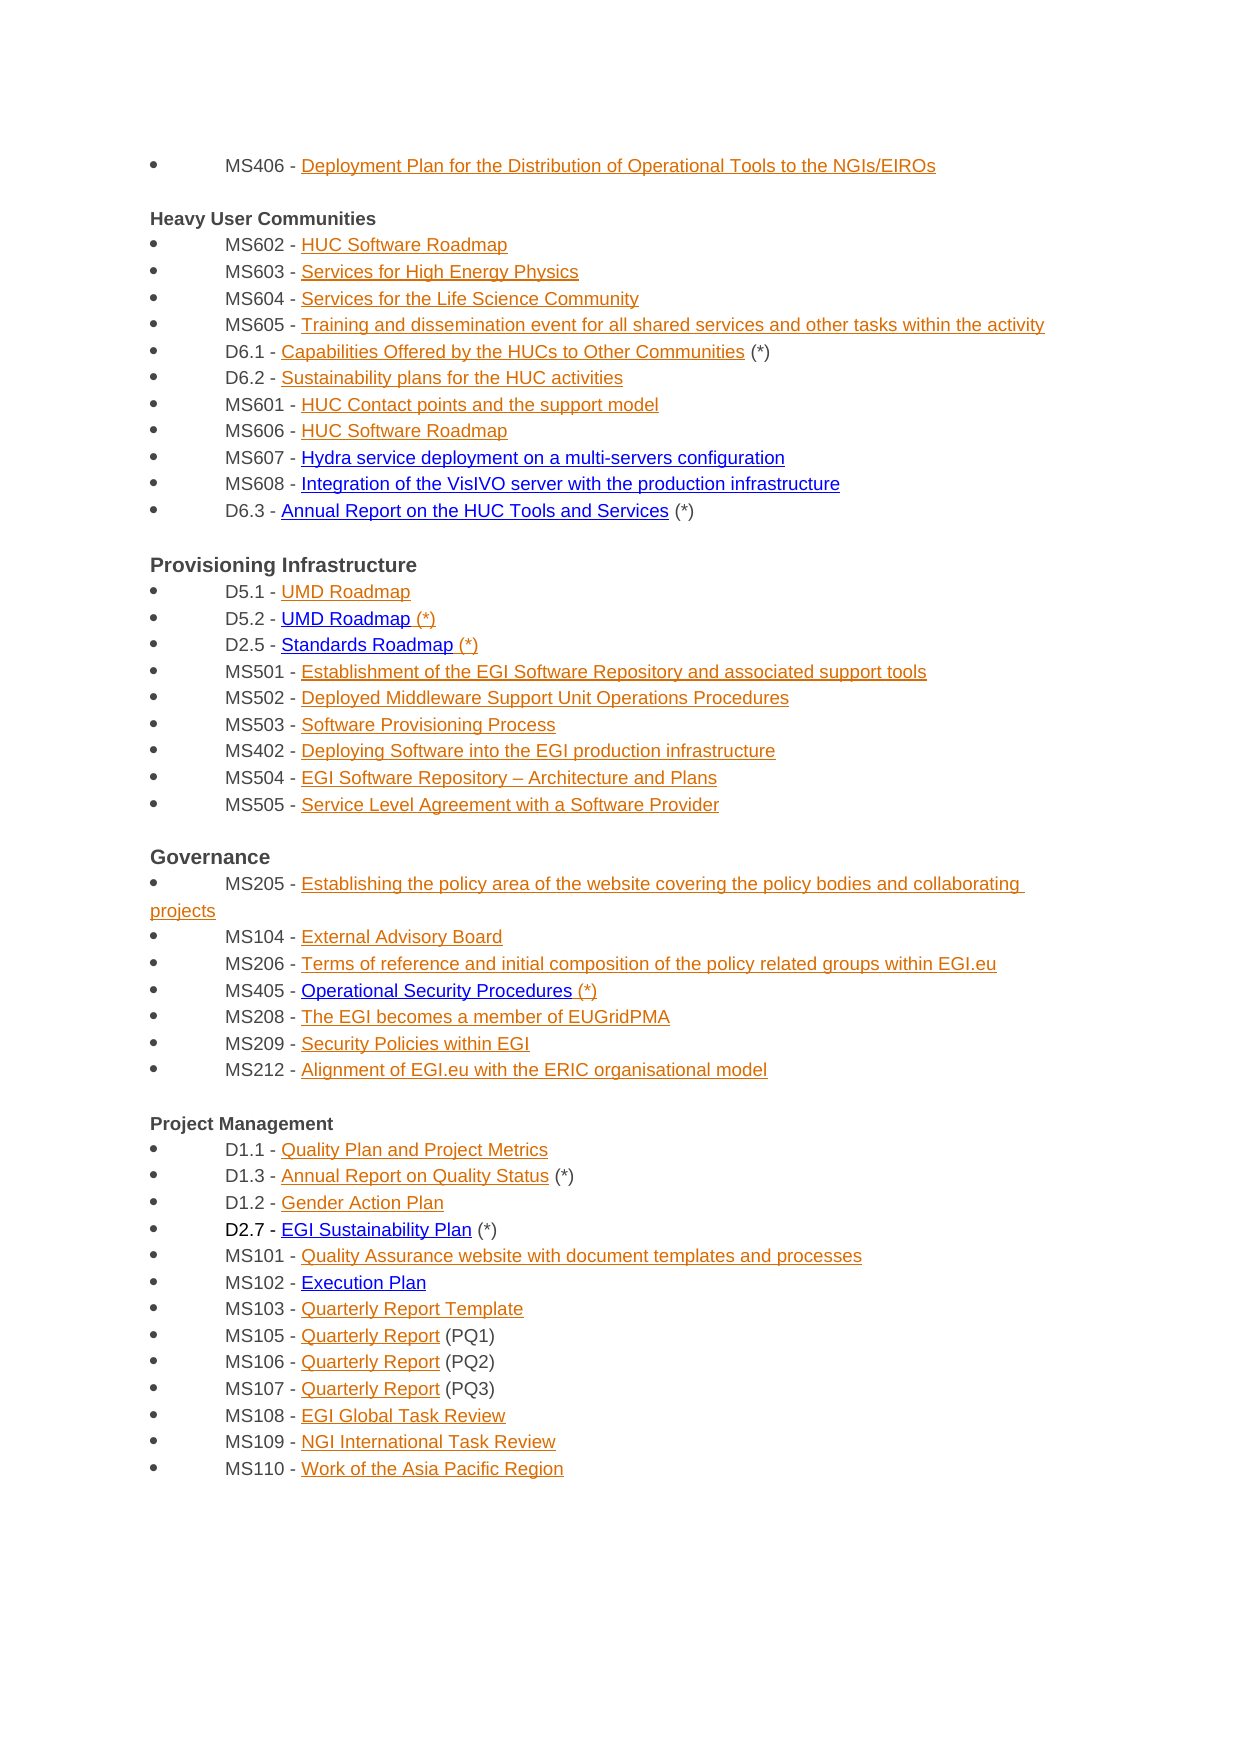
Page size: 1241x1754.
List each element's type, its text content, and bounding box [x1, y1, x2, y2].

list MS605 - Training and dissemination event for all shared services and other tasks within the activity [150, 309, 1090, 336]
list D5.2 - UMD Roadmap (*) [150, 603, 1090, 629]
list MS206 - Terms of reference and initial composition of the policy related groups within EGI.eu [150, 948, 1090, 975]
subtitle Provisioning Infrastructure [150, 550, 1090, 576]
text Project Management [150, 1108, 1090, 1134]
list MS212 - Alignment of EGI.eu with the ERIC organisational model [150, 1054, 1090, 1081]
list MS505 - Service Level Agreement with a Software Provider [150, 789, 1090, 816]
list MS601 - HUC Contact points and the support model [150, 389, 1090, 416]
list MS504 - EGI Software Repository – Architecture and Plans [150, 762, 1090, 789]
list MS406 - Deployment Plan for the Distribution of Operational Tools to the NGIs/EIROs [150, 150, 1090, 177]
list D6.2 - Sustainability plans for the HUC activities [150, 362, 1090, 389]
list MS503 - Software Provisioning Process [150, 709, 1090, 736]
text Heavy User Communities [150, 203, 1090, 230]
list MS109 - NGI International Task Review [150, 1426, 1090, 1453]
list D5.1 - UMD Roadmap [150, 576, 1090, 603]
list MS405 - Operational Security Procedures (*) [150, 975, 1090, 1001]
list MS602 - HUC Software Roadmap [150, 230, 1090, 256]
list D2.7 - EGI Sustainability Plan (*) [150, 1214, 1090, 1241]
list MS107 - Quarterly Report (PQ3) [150, 1373, 1090, 1400]
list MS106 - Quarterly Report (PQ2) [150, 1347, 1090, 1373]
list MS103 - Quarterly Report Template [150, 1294, 1090, 1320]
list D6.1 - Capabilities Offered by the HUCs to Other Communities (*) [150, 336, 1090, 362]
list MS205 - Establishing the policy area of the website covering the policy bodies and collaborating projects [150, 869, 1090, 922]
list MS603 - Services for High Energy Physics [150, 256, 1090, 283]
subtitle Governance [150, 842, 1090, 869]
list MS606 - HUC Software Roadmap [150, 416, 1090, 442]
list MS607 - Hydra service deployment on a multi-servers configuration [150, 442, 1090, 469]
list MS101 - Quality Assurance website with document templates and processes [150, 1241, 1090, 1267]
list MS108 - EGI Global Task Review [150, 1400, 1090, 1426]
list MS501 - Establishment of the EGI Software Repository and associated support tools [150, 656, 1090, 683]
list MS208 - The EGI becomes a member of EUGridPMA [150, 1001, 1090, 1028]
list MS110 - Work of the Asia Pacific Region [150, 1453, 1090, 1479]
list D1.1 - Quality Plan and Project Metrics [150, 1134, 1090, 1161]
list MS105 - Quarterly Report (PQ1) [150, 1320, 1090, 1347]
list D1.3 - Annual Report on Quality Status (*) [150, 1161, 1090, 1187]
list MS209 - Security Policies within EGI [150, 1028, 1090, 1054]
list MS604 - Services for the Life Science Community [150, 283, 1090, 309]
list D6.3 - Annual Report on the HUC Tools and Services (*) [150, 495, 1090, 522]
list MS102 - Execution Plan [150, 1267, 1090, 1294]
list MS104 - External Advisory Board [150, 922, 1090, 948]
list D2.5 - Standards Roadmap (*) [150, 629, 1090, 656]
list MS402 - Deploying Software into the EGI production infrastructure [150, 736, 1090, 762]
list MS608 - Integration of the VisIVO server with the production infrastructure [150, 469, 1090, 495]
list MS502 - Deployed Middleware Support Unit Operations Procedures [150, 683, 1090, 709]
list D1.2 - Gender Action Plan [150, 1187, 1090, 1214]
